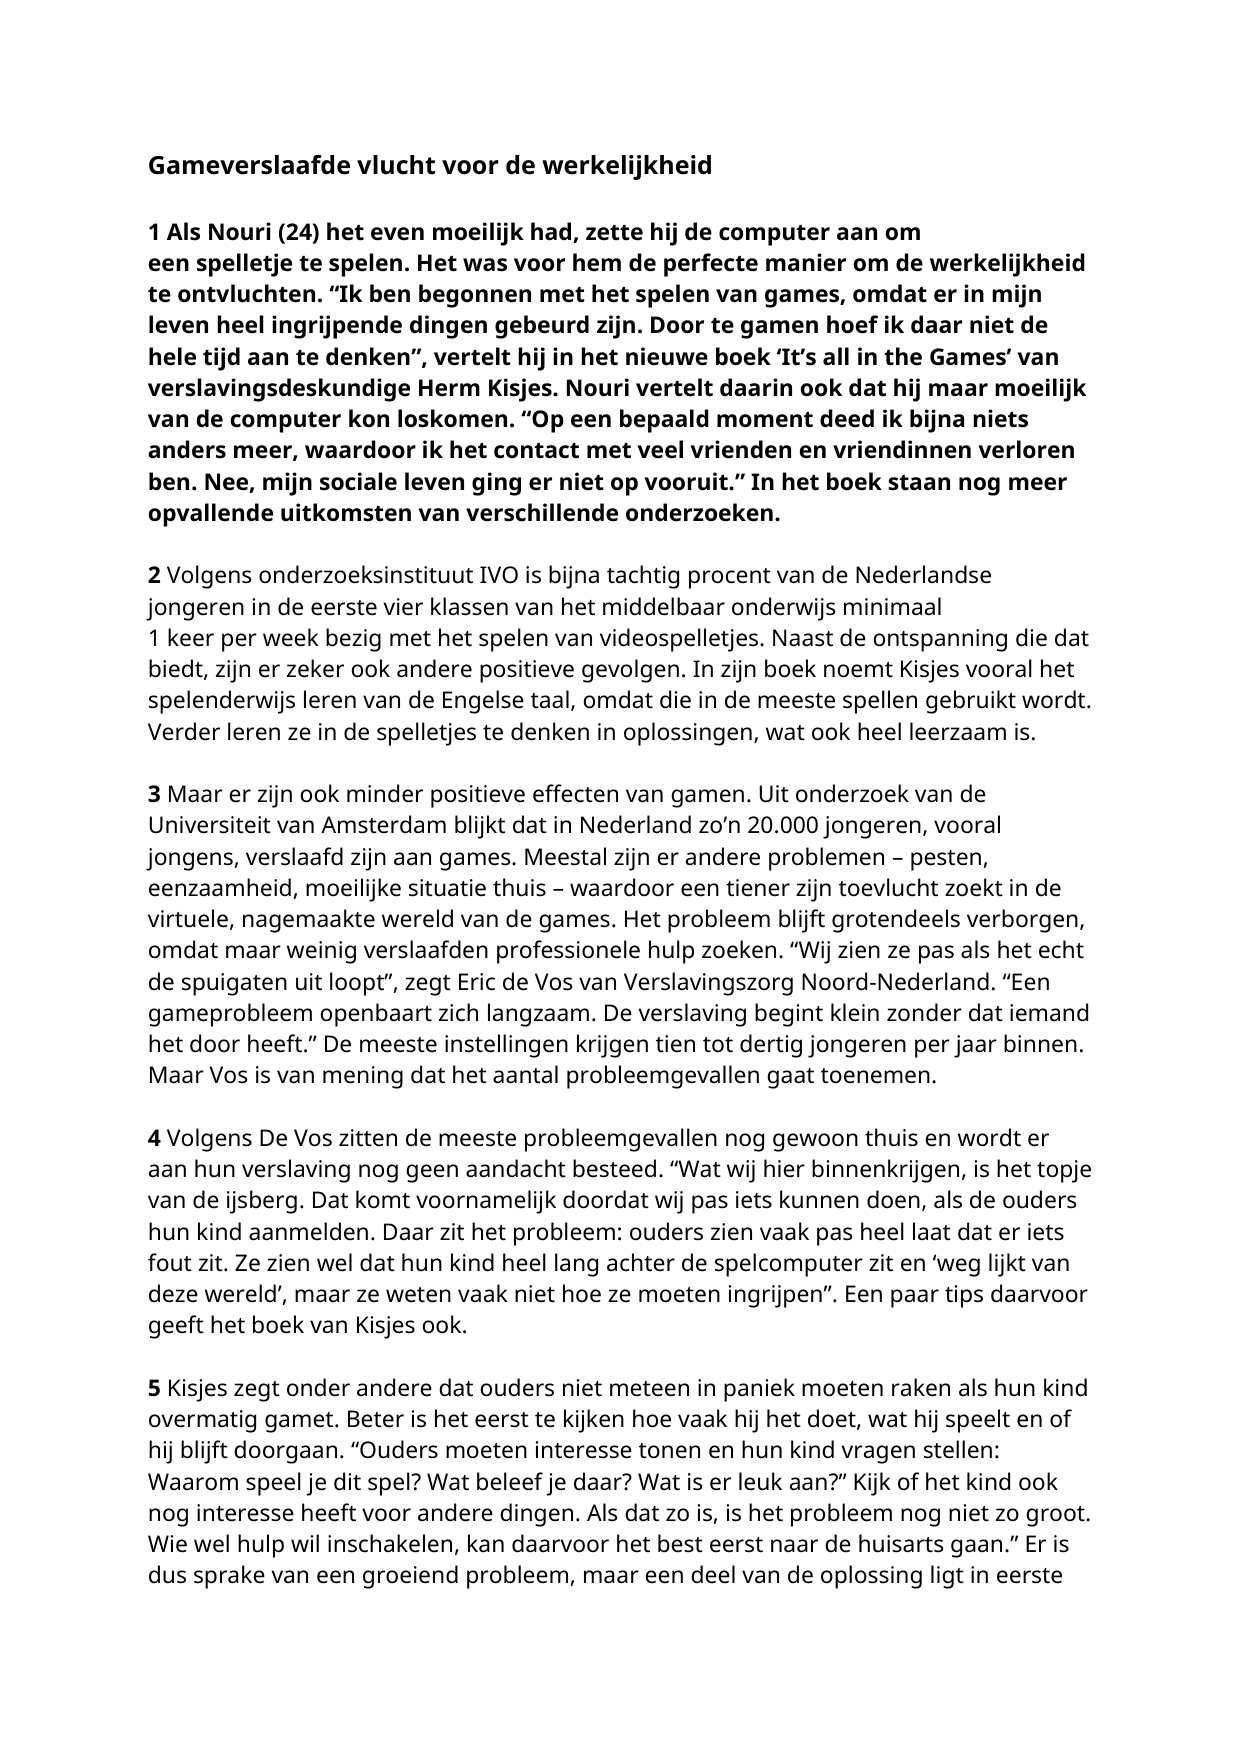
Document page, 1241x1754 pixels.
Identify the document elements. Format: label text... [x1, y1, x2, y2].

text 1 Als Nouri (24) het even moeilijk had, zette hij de computer aan om [148, 216, 1093, 247]
text een spelletje te spelen. Het was voor hem de perfecte manier om de werkelijkheid te ontvluchten. “Ik ben begonnen met het spelen van games, omdat er in mijn leven heel ingrijpende dingen gebeurd zijn. Door te gamen hoef ik daar niet de hele tijd aan te denken”, vertelt hij in het nieuwe boek ‘It’s all in the Games’ van verslavingsdeskundige Herm Kisjes. Nouri vertelt daarin ook dat hij maar moeilijk van de computer kon loskomen. “Op een bepaald moment deed ik bijna niets anders meer, waardoor ik het contact met veel vrienden en vriendinnen verloren ben. Nee, mijn sociale leven ging er niet op vooruit.” In het boek staan nog meer opvallende uitkomsten van verschillende onderzoeken. [148, 247, 1093, 528]
text jongeren in de eerste vier klassen van het middelbaar onderwijs minimaal [148, 591, 1093, 622]
text 3 Maar er zijn ook minder positieve effecten van gamen. Uit onderzoek van de Universiteit van Amsterdam blijkt dat in Nederland zo’n 20.000 jongeren, vooral jongens, verslaafd zijn aan games. Meestal zijn er andere problemen – pesten, eenzaamheid, moeilijke situatie thuis – waardoor een tiener zijn toevlucht zoekt in de virtuele, nagemaakte wereld van de games. Het probleem blijft grotendeels verborgen, omdat maar weinig verslaafden professionele hulp zoeken. “Wij zien ze pas als het echt de spuigaten uit loopt”, zegt Eric de Vos van Verslavingszorg Noord-Nederland. “Een gameprobleem openbaart zich langzaam. De verslaving begint klein zonder dat iemand het door heeft.” De meeste instellingen krijgen tien tot dertig jongeren per jaar binnen. Maar Vos is van mening dat het aantal probleemgevallen gaat toenemen. [148, 778, 1093, 1091]
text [148, 1372, 1093, 1591]
text Gameverslaafde vlucht voor de werkelijkheid [148, 148, 1093, 182]
text 4 Volgens De Vos zitten de meeste probleemgevallen nog gewoon thuis en wordt er aan hun verslaving nog geen aandacht besteed. “Wat wij hier binnenkrijgen, is het topje van de ijsberg. Dat komt voornamelijk doordat wij pas iets kunnen doen, als de ouders hun kind aanmelden. Daar zit het probleem: ouders zien vaak pas heel laat dat er iets fout zit. Ze zien wel dat hun kind heel lang achter de spelcomputer zit en ‘weg lijkt van deze wereld’, maar ze weten vaak niet hoe ze moeten ingrijpen”. Een paar tips daarvoor geeft het boek van Kisjes ook. [148, 1122, 1093, 1341]
text 2 Volgens onderzoeksinstituut IVO is bijna tachtig procent van de Nederlandse [148, 559, 1093, 591]
text 1 keer per week bezig met het spelen van videospelletjes. Naast de ontspanning die dat biedt, zijn er zeker ook andere positieve gevolgen. In zijn boek noemt Kisjes vooral het spelenderwijs leren van de Engelse taal, omdat die in de meeste spellen gebruikt wordt. Verder leren ze in de spelletjes te denken in oplossingen, wat ook heel leerzaam is. [148, 622, 1093, 747]
